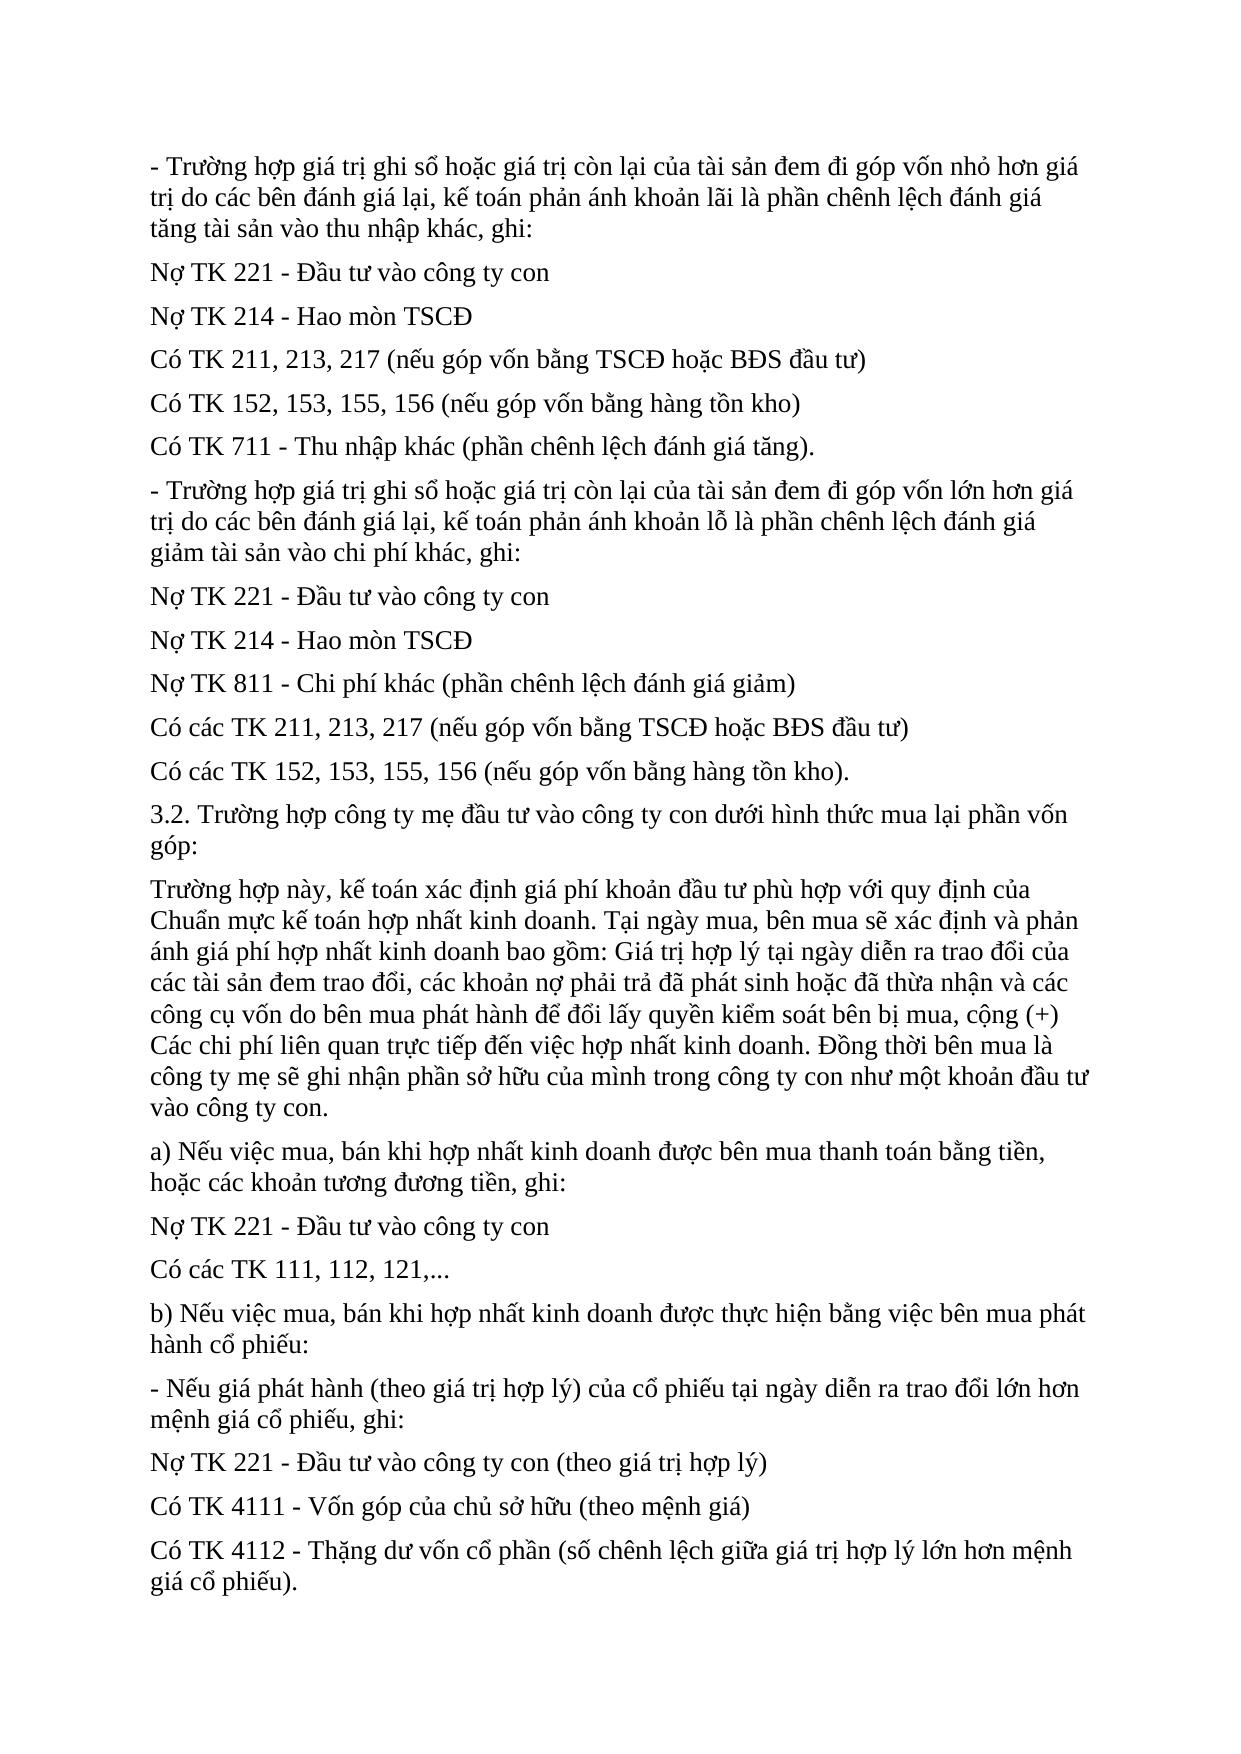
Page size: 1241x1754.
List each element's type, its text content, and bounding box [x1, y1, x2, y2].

text Nợ TK 221 - Đầu tư vào công ty con [150, 580, 1090, 611]
text - Nếu giá phát hành (theo giá trị hợp lý) của cổ phiếu tại ngày diễn ra trao đổi lớn hơn mệnh giá cổ phiếu, ghi: [150, 1372, 1090, 1434]
text Có các TK 152, 153, 155, 156 (nếu góp vốn bằng hàng tồn kho). [150, 755, 1090, 786]
text Có các TK 111, 112, 121,... [150, 1253, 1090, 1284]
text b) Nếu việc mua, bán khi hợp nhất kinh doanh được thực hiện bằng việc bên mua phát hành cổ phiếu: [150, 1297, 1090, 1359]
text Nợ TK 221 - Đầu tư vào công ty con [150, 256, 1090, 287]
text Có các TK 211, 213, 217 (nếu góp vốn bằng TSCĐ hoặc BĐS đầu tư) [150, 711, 1090, 742]
text Nợ TK 214 - Hao mòn TSCĐ [150, 299, 1090, 331]
text Có TK 152, 153, 155, 156 (nếu góp vốn bằng hàng tồn kho) [150, 387, 1090, 418]
text Nợ TK 214 - Hao mòn TSCĐ [150, 624, 1090, 655]
text Trường hợp này, kế toán xác định giá phí khoản đầu tư phù hợp với quy định của Chuẩn mực kế toán hợp nhất kinh doanh. Tại ngày mua, bên mua sẽ xác định và phản ánh giá phí hợp nhất kinh doanh bao gồm: Giá trị hợp lý tại ngày diễn ra trao đổi của các tài sản đem trao đổi, các khoản nợ phải trả đã phát sinh hoặc đã thừa nhận và các công cụ vốn do bên mua phát hành để đổi lấy quyền kiểm soát bên bị mua, cộng (+) Các chi phí liên quan trực tiếp đến việc hợp nhất kinh doanh. Đồng thời bên mua là công ty mẹ sẽ ghi nhận phần sở hữu của mình trong công ty con như một khoản đầu tư vào công ty con. [150, 873, 1090, 1122]
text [150, 1446, 1090, 1478]
text Nợ TK 221 - Đầu tư vào công ty con [150, 1209, 1090, 1241]
text Có TK 711 - Thu nhập khác (phần chênh lệch đánh giá tăng). [150, 431, 1090, 462]
text 3.2. Trường hợp công ty mẹ đầu tư vào công ty con dưới hình thức mua lại phần vốn góp: [150, 798, 1090, 861]
text - Trường hợp giá trị ghi sổ hoặc giá trị còn lại của tài sản đem đi góp vốn lớn hơn giá trị do các bên đánh giá lại, kế toán phản ánh khoản lỗ là phần chênh lệch đánh giá giảm tài sản vào chi phí khác, ghi: [150, 474, 1090, 568]
text Nợ TK 811 - Chi phí khác (phần chênh lệch đánh giá giảm) [150, 667, 1090, 698]
text Có TK 4111 - Vốn góp của chủ sở hữu (theo mệnh giá) [150, 1490, 1090, 1521]
text Có TK 211, 213, 217 (nếu góp vốn bằng TSCĐ hoặc BĐS đầu tư) [150, 343, 1090, 374]
text - Trường hợp giá trị ghi sổ hoặc giá trị còn lại của tài sản đem đi góp vốn nhỏ hơn giá trị do các bên đánh giá lại, kế toán phản ánh khoản lãi là phần chênh lệch đánh giá tăng tài sản vào thu nhập khác, ghi: [150, 150, 1090, 243]
text Có TK 4112 - Thặng dư vốn cổ phần (số chênh lệch giữa giá trị hợp lý lớn hơn mệnh giá cổ phiếu). [150, 1534, 1090, 1596]
text a) Nếu việc mua, bán khi hợp nhất kinh doanh được bên mua thanh toán bằng tiền, hoặc các khoản tương đương tiền, ghi: [150, 1135, 1090, 1197]
